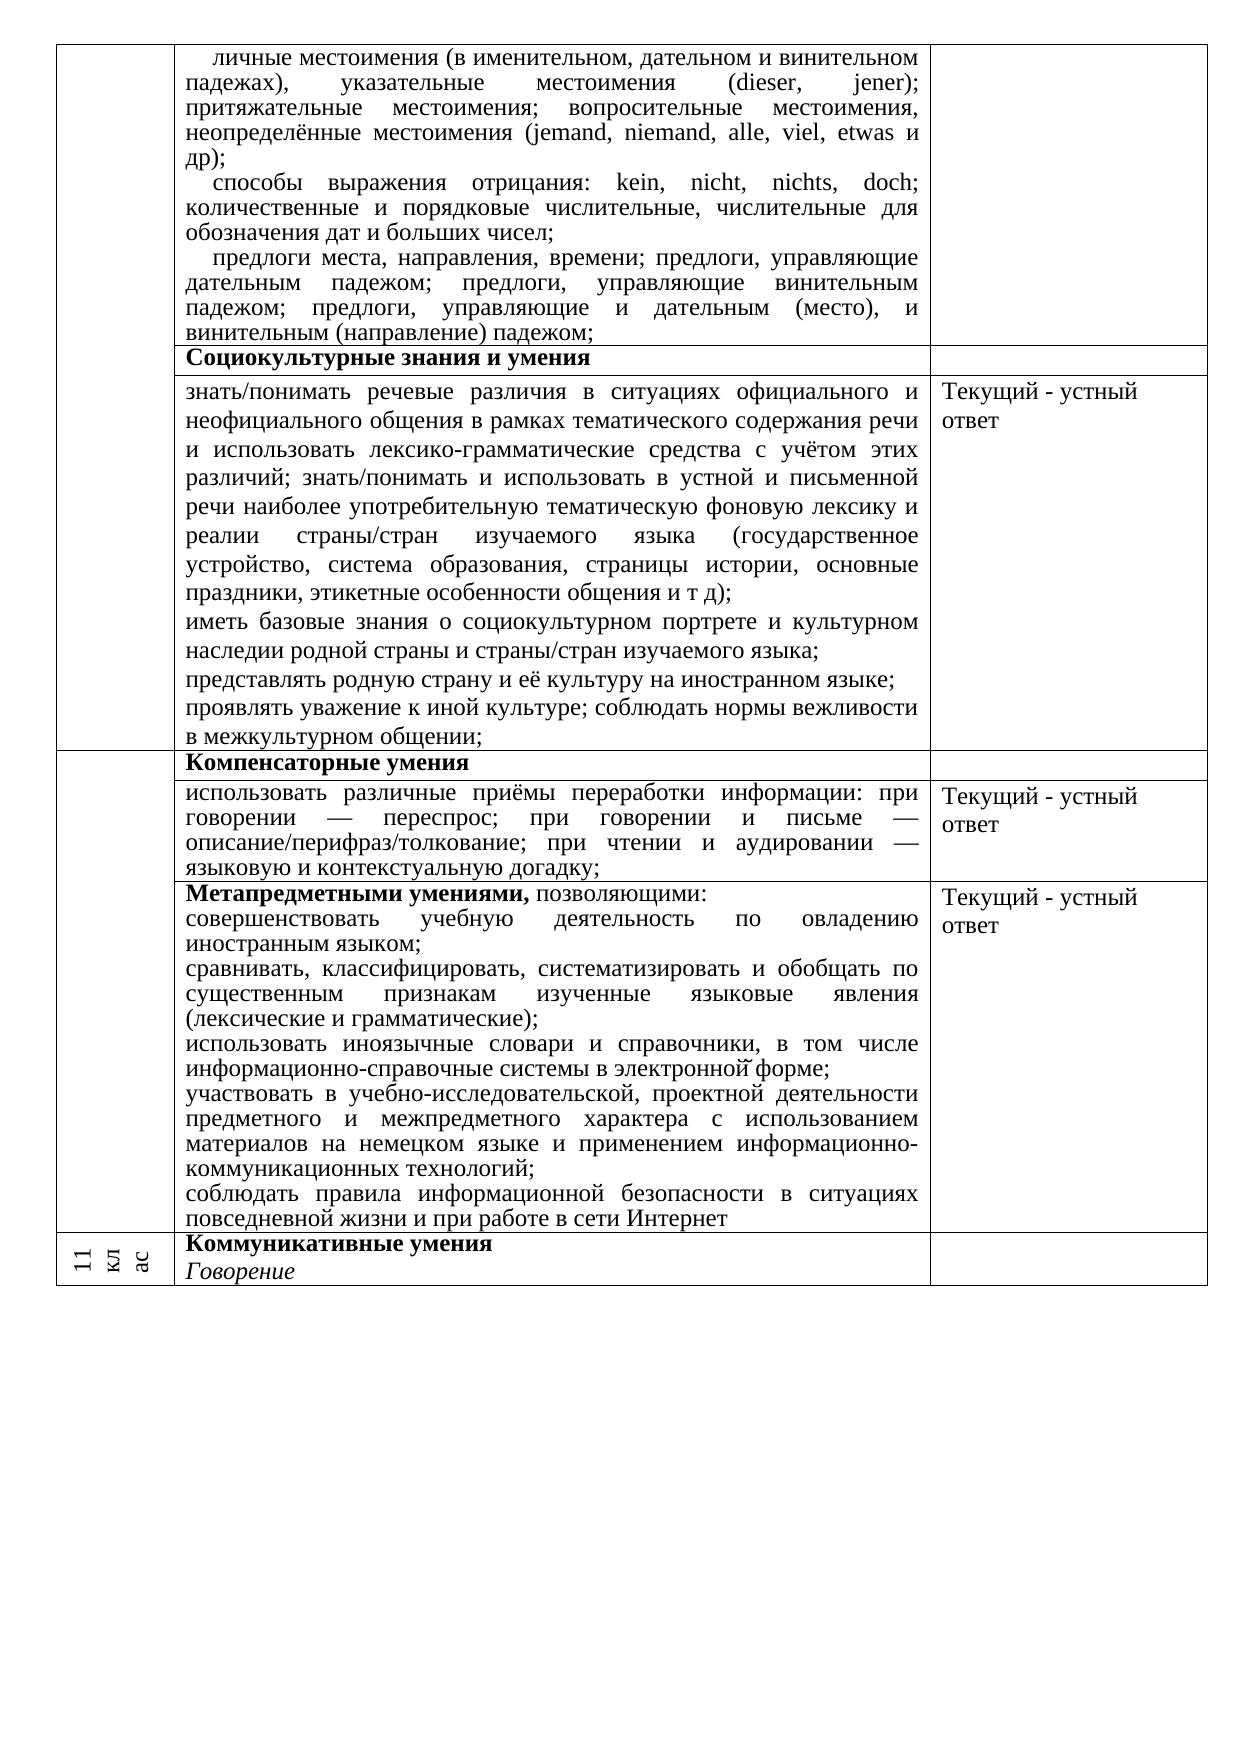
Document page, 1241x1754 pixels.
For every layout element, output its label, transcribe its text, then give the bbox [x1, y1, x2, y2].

table_cell Компенсаторные умения [175, 751, 930, 780]
table_cell Метапредметными умениями, позволяющими: совершенствовать учебную деятельность по овладению иностранным языком; сравнивать, классифицировать, систематизировать и обобщать по существенным признакам изученные языковые явления (лексические и грамматические); использовать иноязычные словари и справочники, в том числе информационно-справочные системы в электронной̆ форме; участвовать в учебно-исследовательской, проектной деятельности предметного и межпредметного характера с использованием материалов на немецком языке и применением информационно-коммуникационных технологий; соблюдать правила информационной безопасности в ситуациях повседневной жизни и при работе в сети Интернет [175, 882, 930, 1232]
table_cell [57, 751, 174, 1232]
table_cell Коммуникативные умения Говорение [175, 1233, 930, 1285]
table_cell [931, 751, 1207, 780]
table_cell Текущий - устный ответ [931, 376, 1207, 750]
table_cell Текущий - устный ответ [931, 781, 1207, 881]
table_cell знать/понимать речевые различия в ситуациях официального и неофициального общения в рамках тематического содержания речи и использовать лексико-грамматические средства с учётом этих различий; знать/понимать и использовать в устной и письменной речи наиболее употребительную тематическую фоновую лексику и реалии страны/стран изучаемого языка (государственное устройство, система образования, страницы истории, основные праздники, этикетные особенности общения и т д); иметь базовые знания о социокультурном портрете и культурном наследии родной страны и страны/стран изучаемого языка; представлять родную страну и её культуру на иностранном языке; проявлять уважение к иной культуре; соблюдать нормы вежливости в межкультурном общении; [175, 376, 930, 750]
table_cell 11 класс [57, 1233, 174, 1285]
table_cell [175, 45, 930, 345]
table_cell использовать различные приёмы переработки информации: при говорении — переспрос; при говорении и письме — описание/перифраз/толкование; при чтении и аудировании — языковую и контекстуальную догадку; [175, 781, 930, 881]
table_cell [931, 45, 1207, 345]
table_cell [931, 346, 1207, 375]
table_cell [931, 1233, 1207, 1285]
table_cell Социокультурные знания и умения [175, 346, 930, 375]
table_cell Текущий - устный ответ [931, 882, 1207, 1232]
